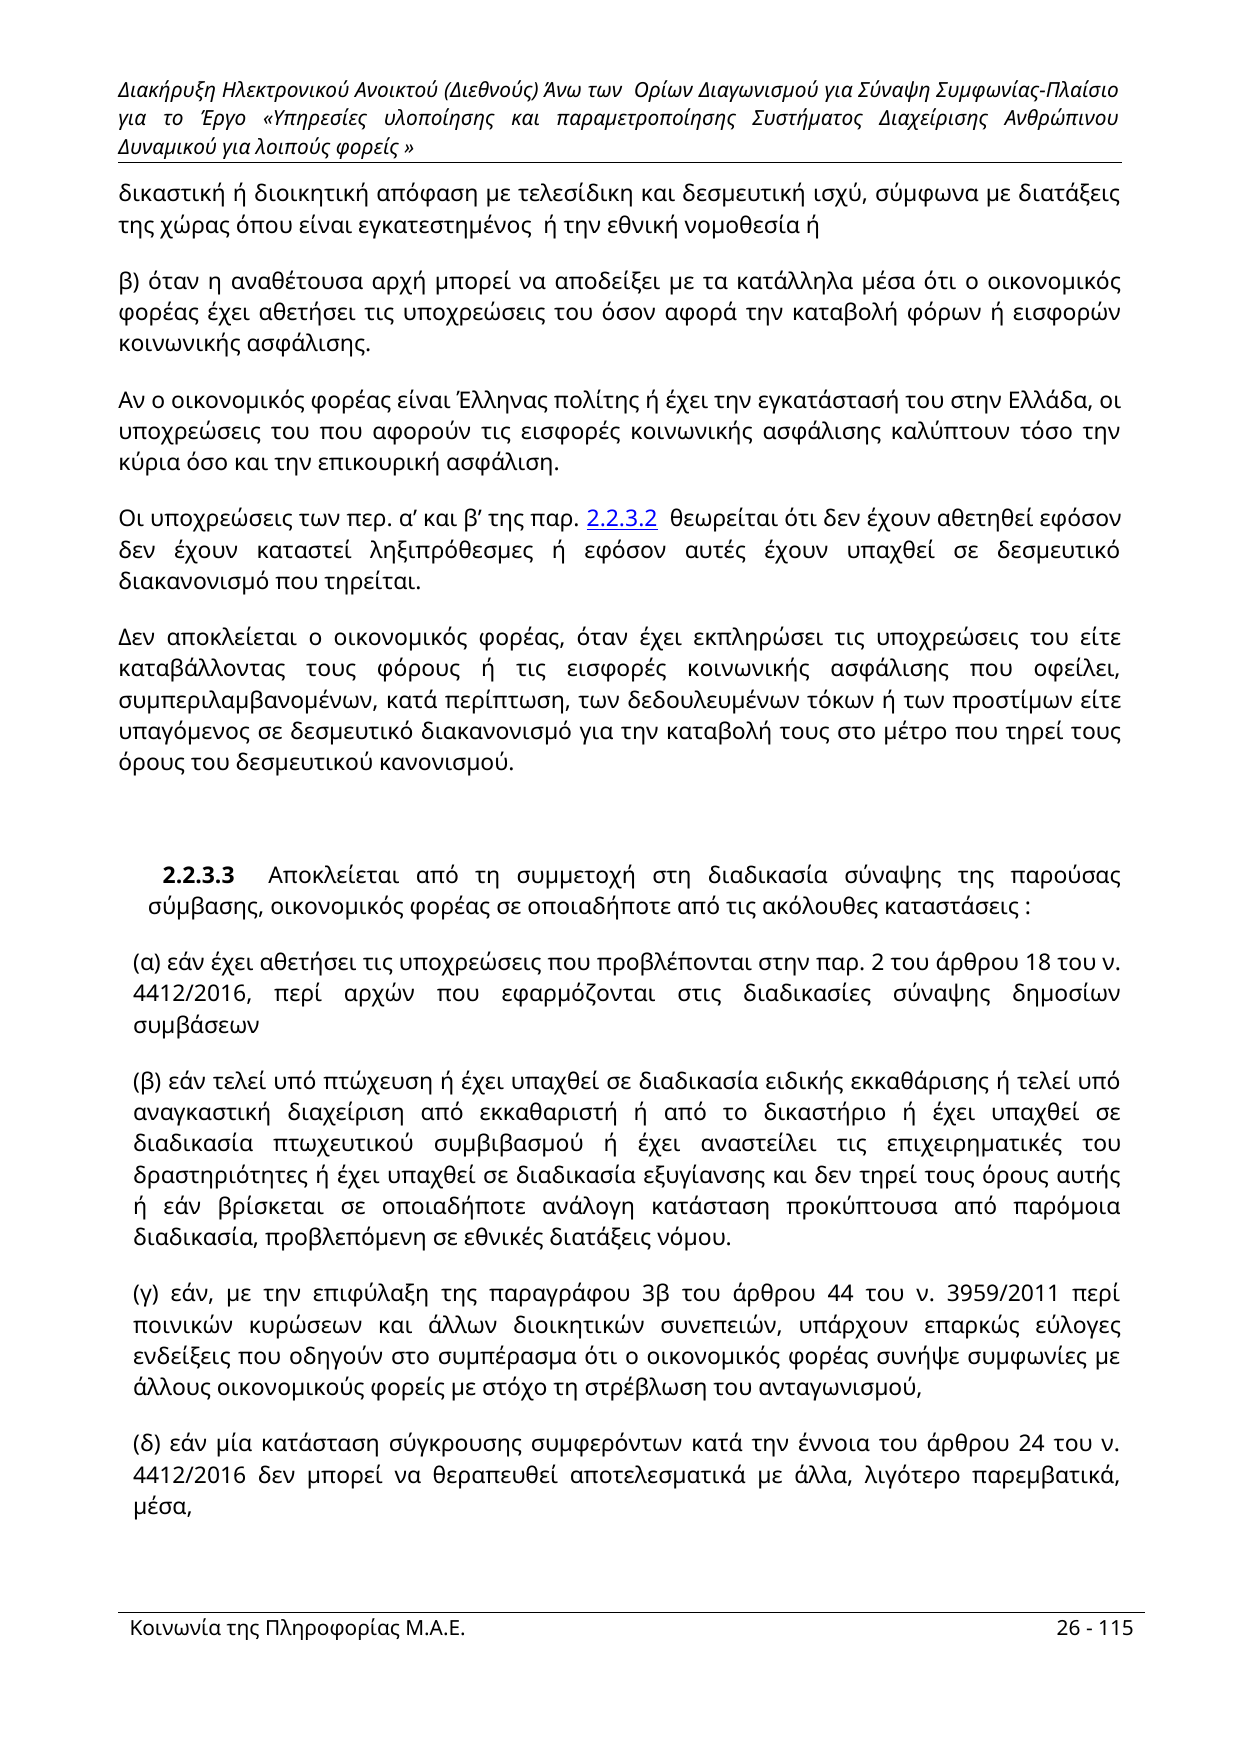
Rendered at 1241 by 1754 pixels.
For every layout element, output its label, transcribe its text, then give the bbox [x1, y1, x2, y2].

text Οι υποχρεώσεις των περ. α’ και β’ της παρ. 2.2.3.2 θεωρείται ότι δεν έχουν αθετηθεί εφόσον δεν έχουν καταστεί ληξιπρόθεσμες ή εφόσον αυτές έχουν υπαχθεί σε δεσμευτικό διακανονισμό που τηρείται. [118, 502, 1122, 596]
text Δεν αποκλείεται ο οικονομικός φορέας, όταν έχει εκπληρώσει τις υποχρεώσεις του είτε καταβάλλοντας τους φόρους ή τις εισφορές κοινωνικής ασφάλισης που οφείλει, συμπεριλαμβανομένων, κατά περίπτωση, των δεδουλευμένων τόκων ή των προστίμων είτε υπαγόμενος σε δεσμευτικό διακανονισμό για την καταβολή τους στο μέτρο που τηρεί τους όρους του δεσμευτικού κανονισμού. [118, 621, 1122, 777]
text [118, 177, 1122, 240]
text (δ) εάν μία κατάσταση σύγκρουσης συμφερόντων κατά την έννοια του άρθρου 24 του ν. 4412/2016 δεν μπορεί να θεραπευθεί αποτελεσματικά με άλλα, λιγότερο παρεμβατικά, μέσα, [133, 1427, 1122, 1521]
text Αν ο οικονομικός φορέας είναι Έλληνας πολίτης ή έχει την εγκατάστασή του στην Ελλάδα, οι υποχρεώσεις του που αφορούν τις εισφορές κοινωνικής ασφάλισης καλύπτουν τόσο την κύρια όσο και την επικουρική ασφάλιση. [118, 383, 1122, 477]
text (β) εάν τελεί υπό πτώχευση ή έχει υπαχθεί σε διαδικασία ειδικής εκκαθάρισης ή τελεί υπό αναγκαστική διαχείριση από εκκαθαριστή ή από το δικαστήριο ή έχει υπαχθεί σε διαδικασία πτωχευτικού συμβιβασμού ή έχει αναστείλει τις επιχειρηματικές του δραστηριότητες ή έχει υπαχθεί σε διαδικασία εξυγίανσης και δεν τηρεί τους όρους αυτής ή εάν βρίσκεται σε οποιαδήποτε ανάλογη κατάσταση προκύπτουσα από παρόμοια διαδικασία, προβλεπόμενη σε εθνικές διατάξεις νόμου. [133, 1065, 1122, 1252]
text (α) εάν έχει αθετήσει τις υποχρεώσεις που προβλέπονται στην παρ. 2 του άρθρου 18 του ν. 4412/2016, περί αρχών που εφαρμόζονται στις διαδικασίες σύναψης δημοσίων συμβάσεων [133, 946, 1122, 1040]
text β) όταν η αναθέτουσα αρχή μπορεί να αποδείξει με τα κατάλληλα μέσα ότι ο οικονομικός φορέας έχει αθετήσει τις υποχρεώσεις του όσον αφορά την καταβολή φόρων ή εισφορών κοινωνικής ασφάλισης. [118, 265, 1122, 358]
text (γ) εάν, με την επιφύλαξη της παραγράφου 3β του άρθρου 44 του ν. 3959/2011 περί ποινικών κυρώσεων και άλλων διοικητικών συνεπειών, υπάρχουν επαρκώς εύλογες ενδείξεις που οδηγούν στο συμπέρασμα ότι ο οικονομικός φορέας συνήψε συμφωνίες με άλλους οικονομικούς φορείς με στόχο τη στρέβλωση του ανταγωνισμού, [133, 1277, 1122, 1402]
subtitle Αποκλείεται από τη συμμετοχή στη διαδικασία σύναψης της παρούσας σύμβασης, οικονομικός φορέας σε οποιαδήποτε από τις ακόλουθες καταστάσεις : [148, 858, 1122, 921]
